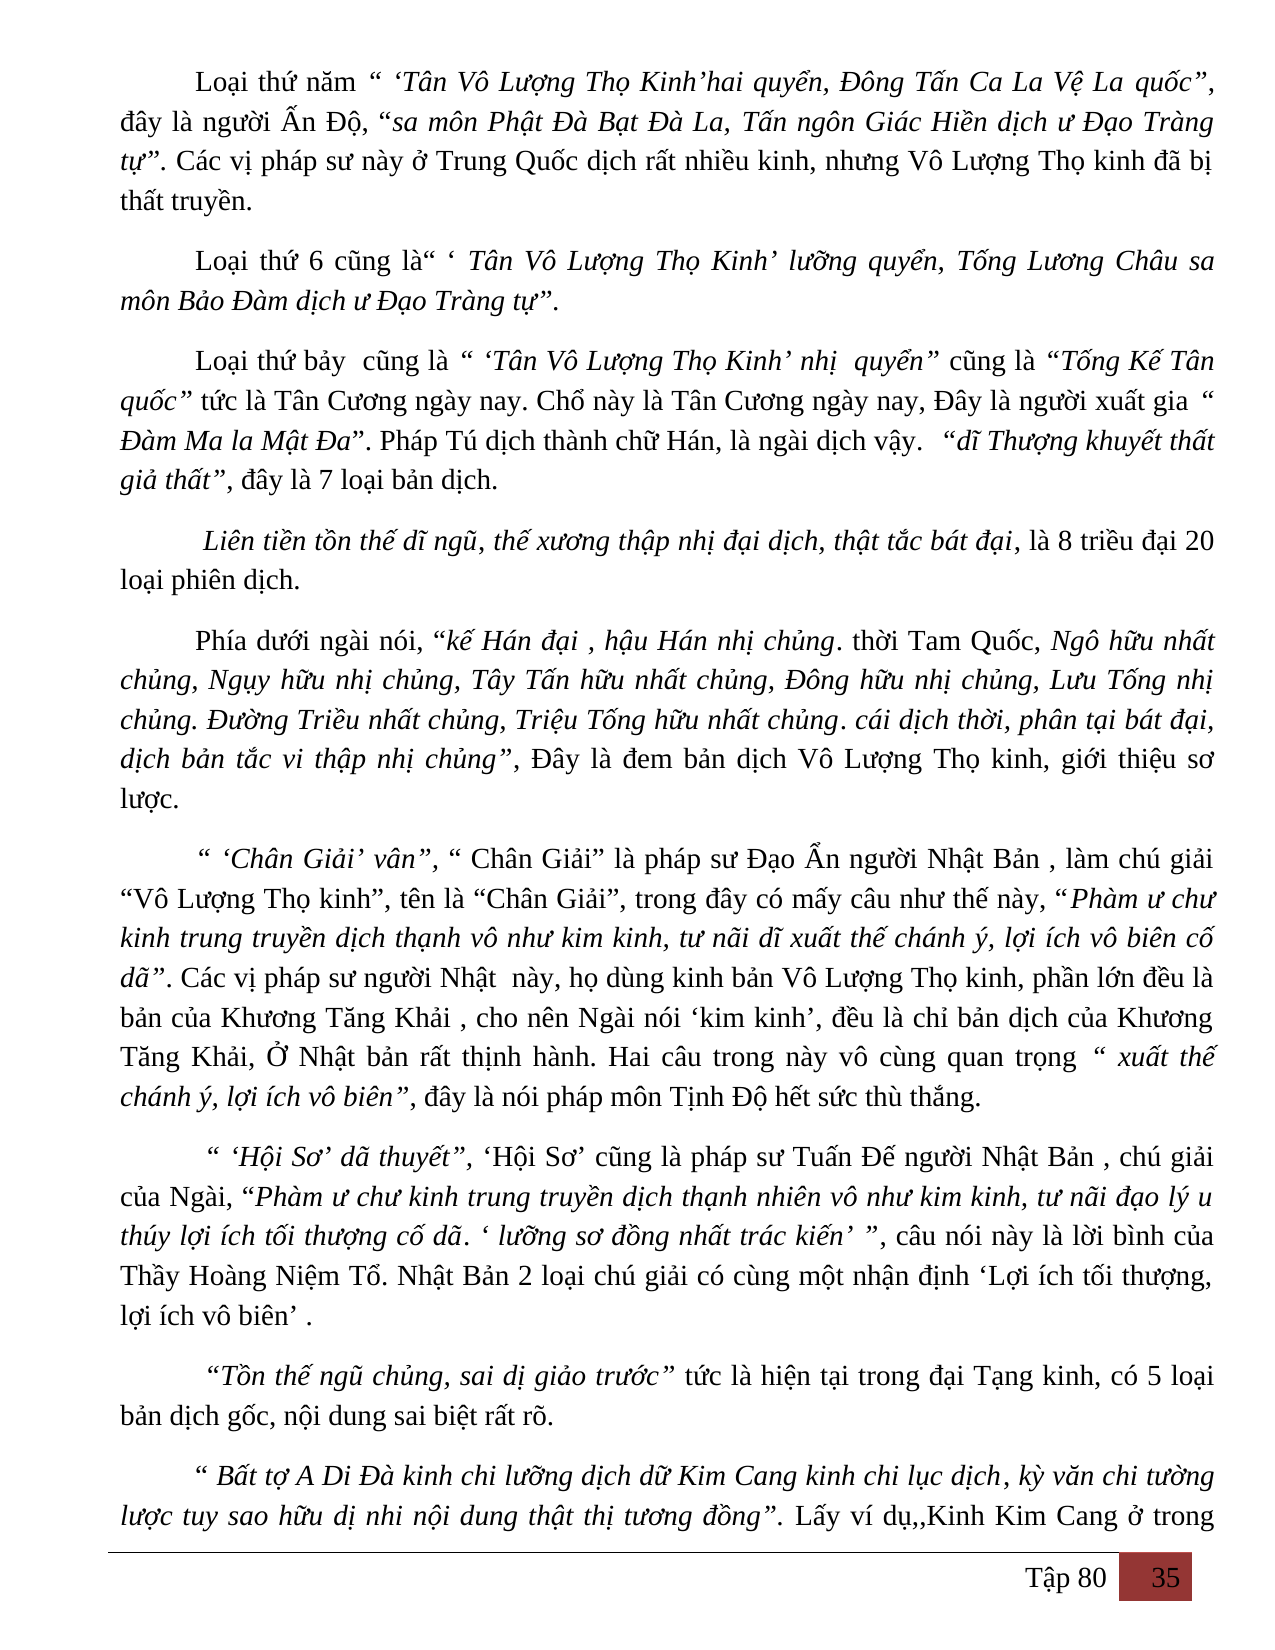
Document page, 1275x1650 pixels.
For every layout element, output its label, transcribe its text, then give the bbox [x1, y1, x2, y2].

text “ ‘Hội Sơ’ dã thuyết”, ‘Hội Sơ’ cũng là pháp sư Tuấn Đế người Nhật Bản , chú giải của Ngài, “Phàm ư chư kinh trung truyền dịch thạnh nhiên vô như kim kinh, tư nãi đạo lý u thúy lợi ích tối thượng cố dã. ‘ lưỡng sơ đồng nhất trác kiến’ ”, câu nói này là lời bình của Thầy Hoàng Niệm Tổ. Nhật Bản 2 loại chú giải có cùng một nhận định ‘Lợi ích tối thượng, lợi ích vô biên’ . [120, 1135, 1215, 1333]
text Loại thứ năm “ ‘Tân Vô Lượng Thọ Kinh’hai quyển, Đông Tấn Ca La Vệ La quốc”, đây là người Ấn Độ, “sa môn Phật Đà Bạt Đà La, Tấn ngôn Giác Hiền dịch ư Đạo Tràng tự”. Các vị pháp sư này ở Trung Quốc dịch rất nhiều kinh, nhưng Vô Lượng Thọ kinh đã bị thất truyền. [120, 60, 1215, 218]
text Loại thứ bảy cũng là “ ‘Tân Vô Lượng Thọ Kinh’ nhị quyển” cũng là “Tống Kế Tân quốc” tức là Tân Cương ngày nay. Chổ này là Tân Cương ngày nay, Đây là người xuất gia “ Đàm Ma la Mật Đa”. Pháp Tú dịch thành chữ Hán, là ngài dịch vậy. “dĩ Thượng khuyết thất giả thất”, đây là 7 loại bản dịch. [120, 339, 1215, 497]
text Phía dưới ngài nói, “kế Hán đại , hậu Hán nhị chủng. thời Tam Quốc, Ngô hữu nhất chủng, Ngụy hữu nhị chủng, Tây Tấn hữu nhất chủng, Đông hữu nhị chủng, Lưu Tống nhị chủng. Đường Triều nhất chủng, Triệu Tống hữu nhất chủng. cái dịch thời, phân tại bát đại, dịch bản tắc vi thập nhị chủng”, Đây là đem bản dịch Vô Lượng Thọ kinh, giới thiệu sơ lược. [120, 618, 1215, 816]
text Liên tiền tồn thế dĩ ngũ, thế xương thập nhị đại dịch, thật tắc bát đại, là 8 triều đại 20 loại phiên dịch. [120, 518, 1215, 597]
text Loại thứ 6 cũng là“ ‘ Tân Vô Lượng Thọ Kinh’ lưỡng quyển, Tống Lương Châu sa môn Bảo Đàm dịch ư Đạo Tràng tự”. [120, 239, 1215, 318]
text “ ‘Chân Giải’ vân”, “ Chân Giải” là pháp sư Đạo Ẩn người Nhật Bản , làm chú giải “Vô Lượng Thọ kinh”, tên là “Chân Giải”, trong đây có mấy câu như thế này, “Phàm ư chư kinh trung truyền dịch thạnh vô như kim kinh, tư nãi dĩ xuất thế chánh ý, lợi ích vô biên cố dã”. Các vị pháp sư người Nhật này, họ dùng kinh bản Vô Lượng Thọ kinh, phần lớn đều là bản của Khương Tăng Khải , cho nên Ngài nói ‘kim kinh’, đều là chỉ bản dịch của Khương Tăng Khải, Ở Nhật bản rất thịnh hành. Hai câu trong này vô cùng quan trọng “ xuất thế chánh ý, lợi ích vô biên”, đây là nói pháp môn Tịnh Độ hết sức thù thắng. [120, 837, 1215, 1114]
text “Tồn thế ngũ chủng, sai dị giảo trước” tức là hiện tại trong đại Tạng kinh, có 5 loại bản dịch gốc, nội dung sai biệt rất rõ. [120, 1354, 1215, 1433]
